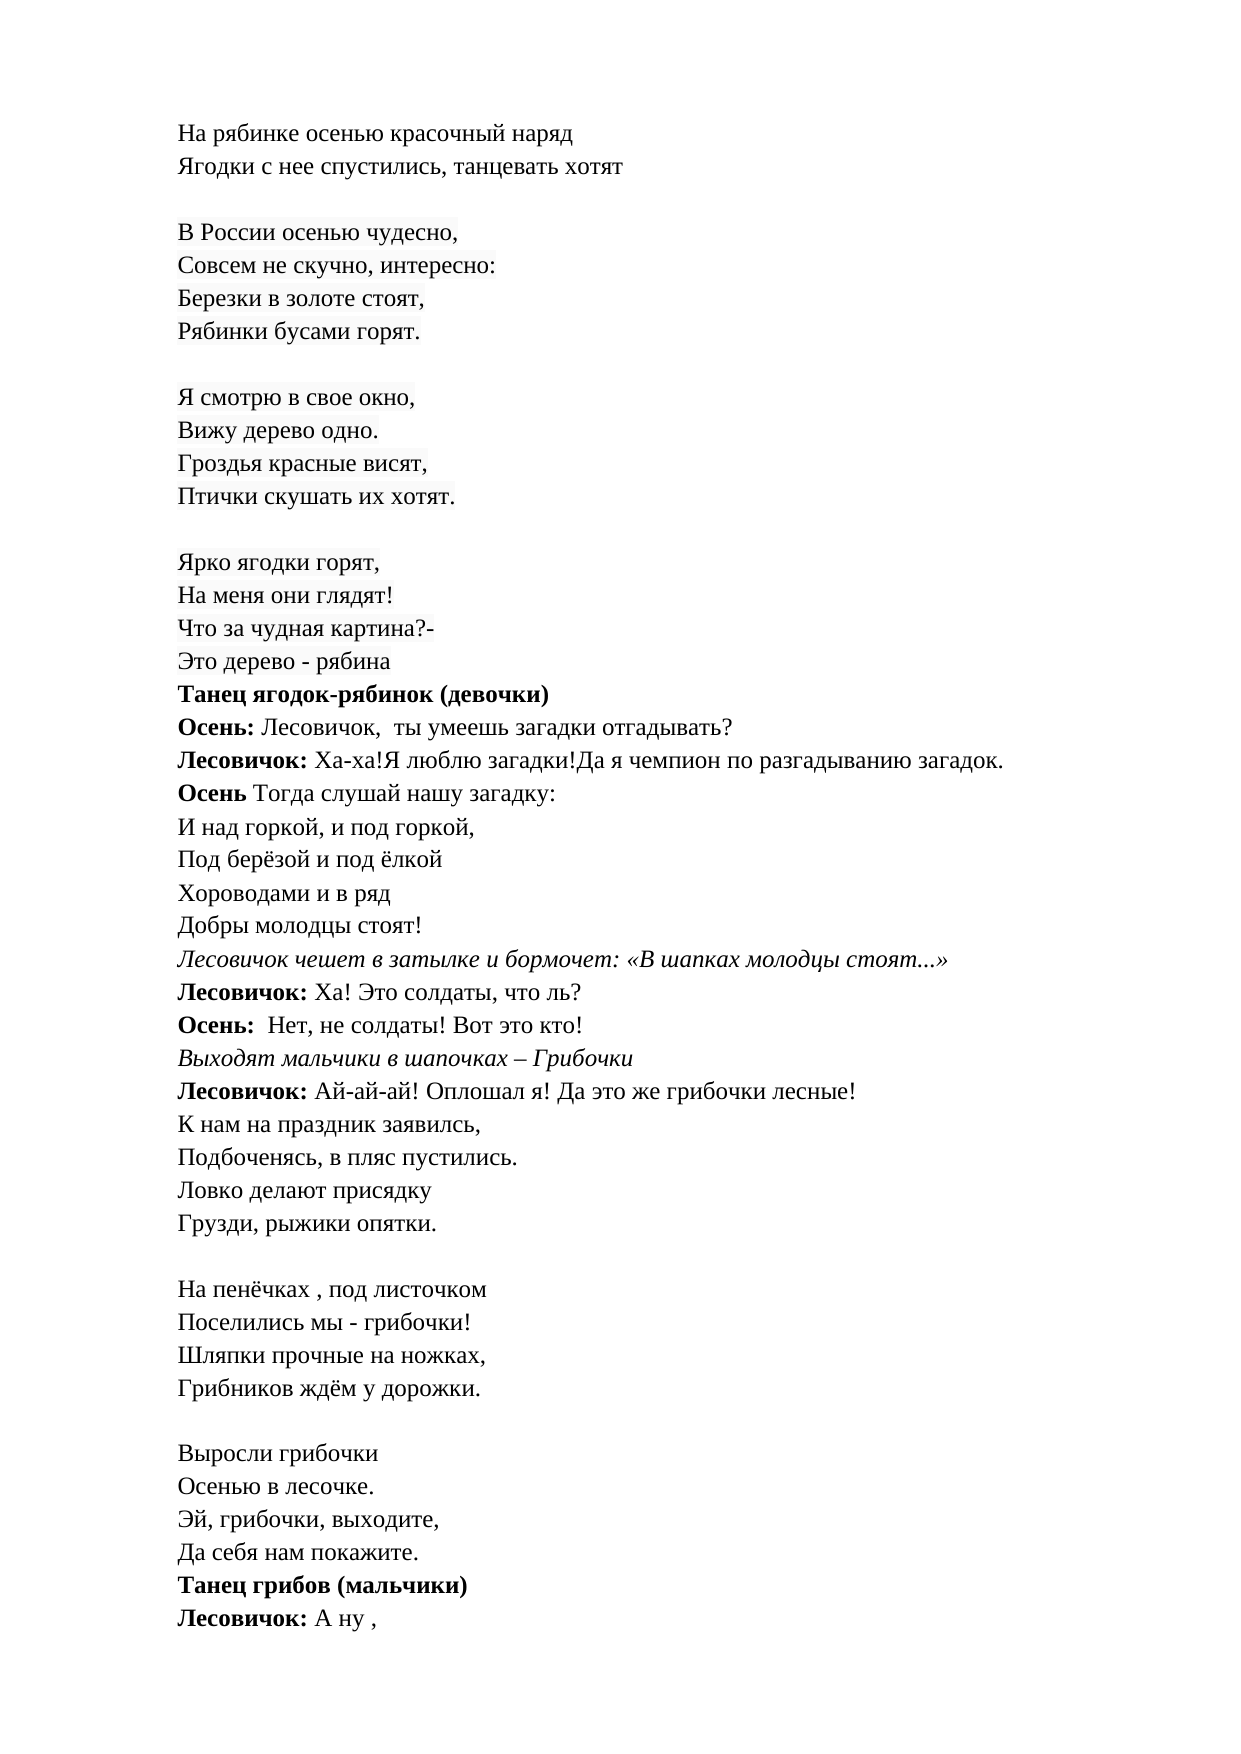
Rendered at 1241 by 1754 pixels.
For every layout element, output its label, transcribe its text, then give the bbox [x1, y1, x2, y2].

text В России осенью чудесно, Совсем не скучно, интересно: Березки в золоте стоят, Рябинки бусами горят. Я смотрю в свое окно, Вижу дерево одно. Гроздья красные висят, Птички скушать их хотят. [177, 217, 1152, 510]
text Лесовичок: Ха! Это солдаты, что ль? [177, 977, 1152, 1005]
text Под берёзой и под ёлкой [177, 844, 1152, 873]
text Лесовичок чешет в затылке и бормочет: «В шапках молодцы стоят...» [177, 944, 1152, 972]
text К нам на праздник заявилсь, Подбоченясь, в пляс пустились. Ловко делают присядку Грузди, рыжики опятки. [177, 1109, 1152, 1237]
text Выходят мальчики в шапочках – Грибочки [177, 1043, 1152, 1071]
text Осень Тогда слушай нашу загадку: [177, 778, 1152, 807]
text На пенёчках , под листочком Поселились мы - грибочки! Шляпки прочные на ножках, Грибников ждём у дорожки. [177, 1274, 1152, 1434]
text И над горкой, и под горкой, [177, 812, 1152, 840]
text Хороводами и в ряд [177, 878, 1152, 906]
text Танец грибов (мальчики) [177, 1570, 1152, 1599]
text Выросли грибочки Осенью в лесочке. Эй, грибочки, выходите, Да себя нам покажите. [177, 1438, 1152, 1566]
text Лесовичок: Ай-ай-ай! Оплошал я! Да это же грибочки лесные! [177, 1076, 1152, 1104]
text Осень: Нет, не солдаты! Вот это кто! [177, 1010, 1152, 1038]
text Ярко ягодки горят, На меня они глядят! Что за чудная картина?- Это дерево - рябина Танец ягодок-рябинок (девочки) [177, 514, 1152, 708]
text Осень: Лесовичок, ты умеешь загадки отгадывать? [177, 712, 1152, 741]
text На рябинке осенью красочный наряд [177, 118, 1152, 147]
text Добры молодцы стоят! [177, 911, 1152, 939]
text Лесовичок: А ну , [177, 1603, 1152, 1632]
text Лесовичок: Ха-ха!Я люблю загадки!Да я чемпион по разгадыванию загадок. [177, 746, 1152, 774]
text Ягодки с нее спустились, танцевать хотят [177, 151, 1152, 180]
